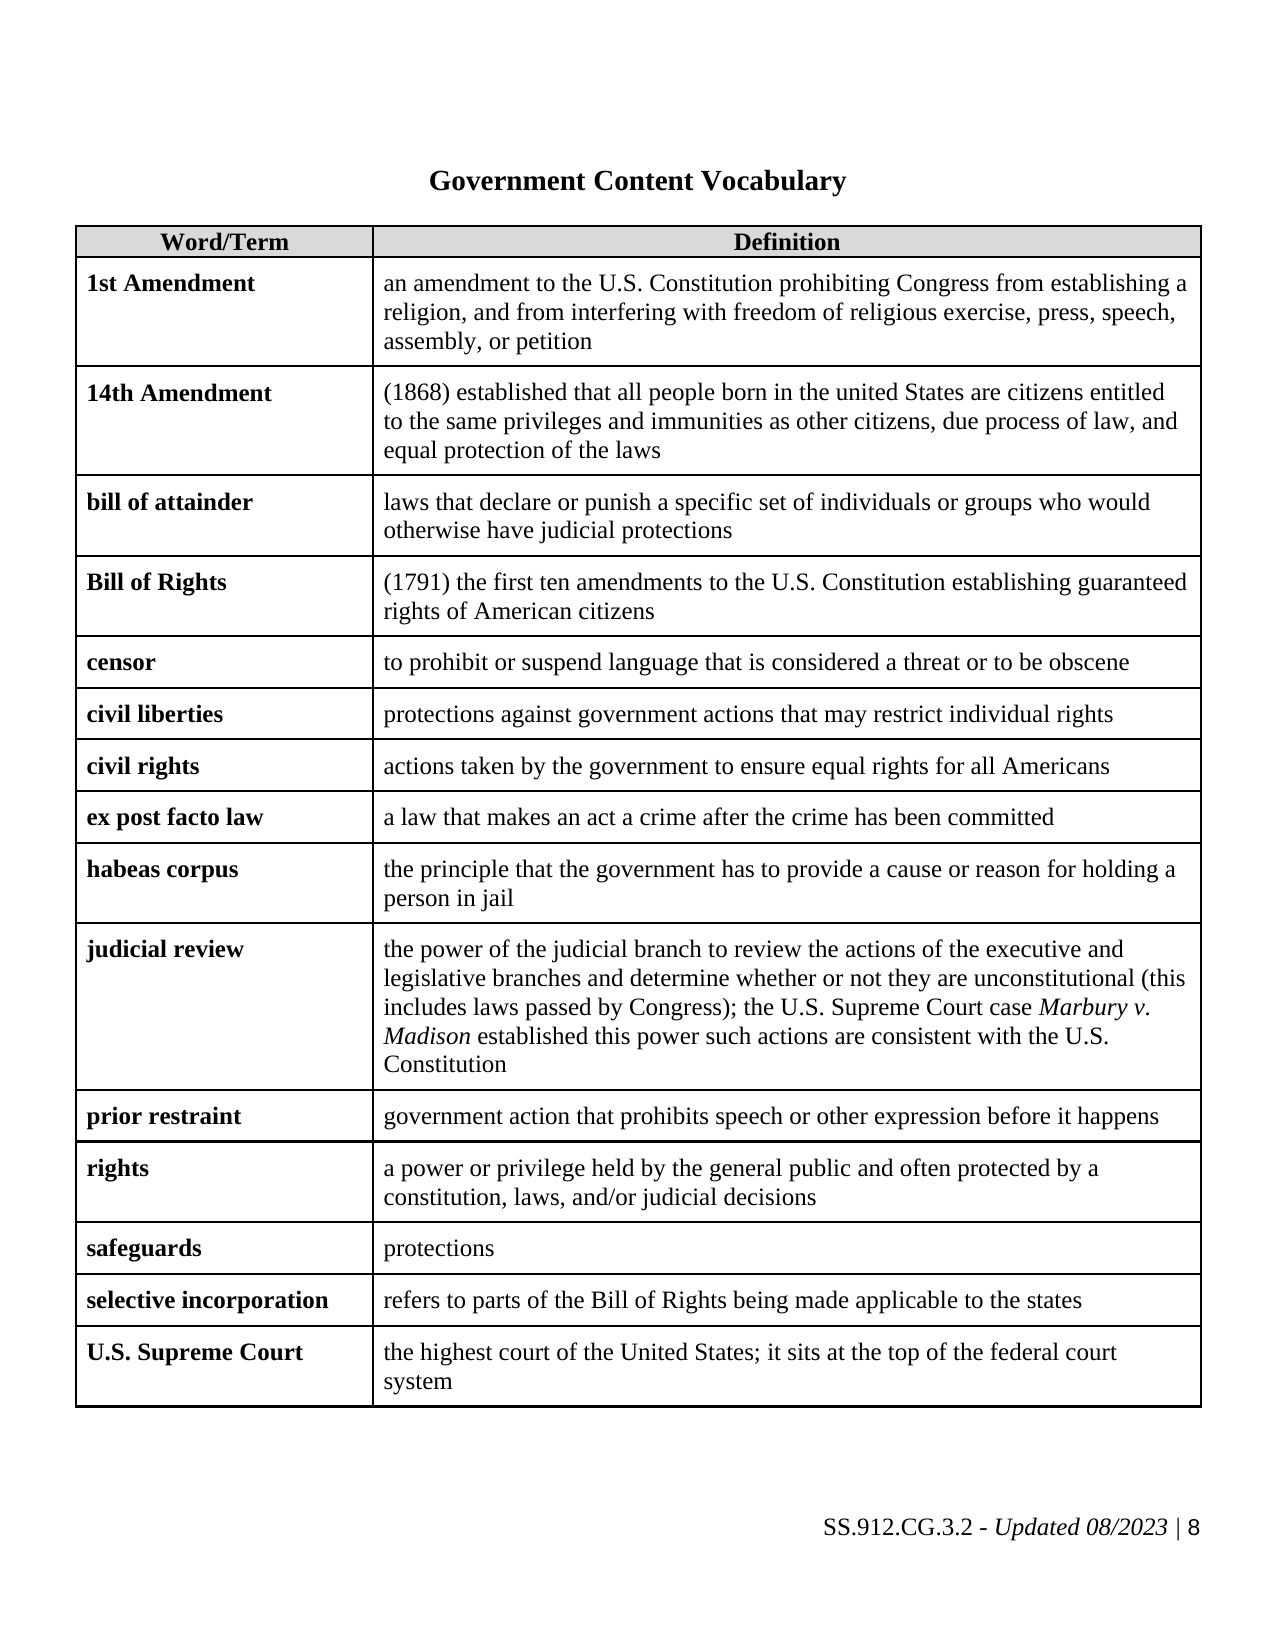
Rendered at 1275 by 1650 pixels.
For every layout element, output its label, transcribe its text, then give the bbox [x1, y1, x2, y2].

table_cell actions taken by the government to ensure equal rights for all Americans [374, 740, 1200, 790]
table_cell ex post facto law [77, 792, 372, 842]
table_header Definition [374, 227, 1200, 256]
table_cell an amendment to the U.S. Constitution prohibiting Congress from establishing a religion, and from interfering with freedom of religious exercise, press, speech, assembly, or petition [374, 258, 1200, 365]
table_cell a law that makes an act a crime after the crime has been committed [374, 792, 1200, 842]
table_cell 1st Amendment [77, 258, 372, 365]
table_cell the highest court of the United States; it sits at the top of the federal court system [374, 1327, 1200, 1405]
table_cell (1791) the first ten amendments to the U.S. Constitution establishing guaranteed rights of American citizens [374, 557, 1200, 635]
table_cell selective incorporation [77, 1275, 372, 1325]
table_cell protections against government actions that may restrict individual rights [374, 689, 1200, 738]
table_cell 14th Amendment [77, 367, 372, 474]
table_cell prior restraint [77, 1091, 372, 1140]
table_cell safeguards [77, 1223, 372, 1273]
table_cell the power of the judicial branch to review the actions of the executive and legislative branches and determine whether or not they are unconstitutional (this includes laws passed by Congress); the U.S. Supreme Court case Marbury v. Madison established this power such actions are consistent with the U.S. Constitution [374, 924, 1200, 1089]
table_cell government action that prohibits speech or other expression before it happens [374, 1091, 1200, 1140]
table_cell the principle that the government has to provide a cause or reason for holding a person in jail [374, 844, 1200, 922]
table_cell to prohibit or suspend language that is considered a threat or to be obscene [374, 637, 1200, 687]
table_header Word/Term [77, 227, 372, 256]
table_cell rights [77, 1143, 372, 1221]
table_cell protections [374, 1223, 1200, 1273]
table_cell refers to parts of the Bill of Rights being made applicable to the states [374, 1275, 1200, 1325]
table_cell (1868) established that all people born in the united States are citizens entitled to the same privileges and immunities as other citizens, due process of law, and equal protection of the laws [374, 367, 1200, 474]
table_cell a power or privilege held by the general public and often protected by a constitution, laws, and/or judicial decisions [374, 1143, 1200, 1221]
table_cell habeas corpus [77, 844, 372, 922]
table_cell U.S. Supreme Court [77, 1327, 372, 1405]
table_cell civil liberties [77, 689, 372, 738]
table_cell censor [77, 637, 372, 687]
table_cell bill of attainder [77, 476, 372, 554]
table_cell laws that declare or punish a specific set of individuals or groups who would otherwise have judicial protections [374, 476, 1200, 554]
table_cell judicial review [77, 924, 372, 1089]
table_cell Bill of Rights [77, 557, 372, 635]
table_cell civil rights [77, 740, 372, 790]
subtitle Government Content Vocabulary [75, 163, 1200, 196]
